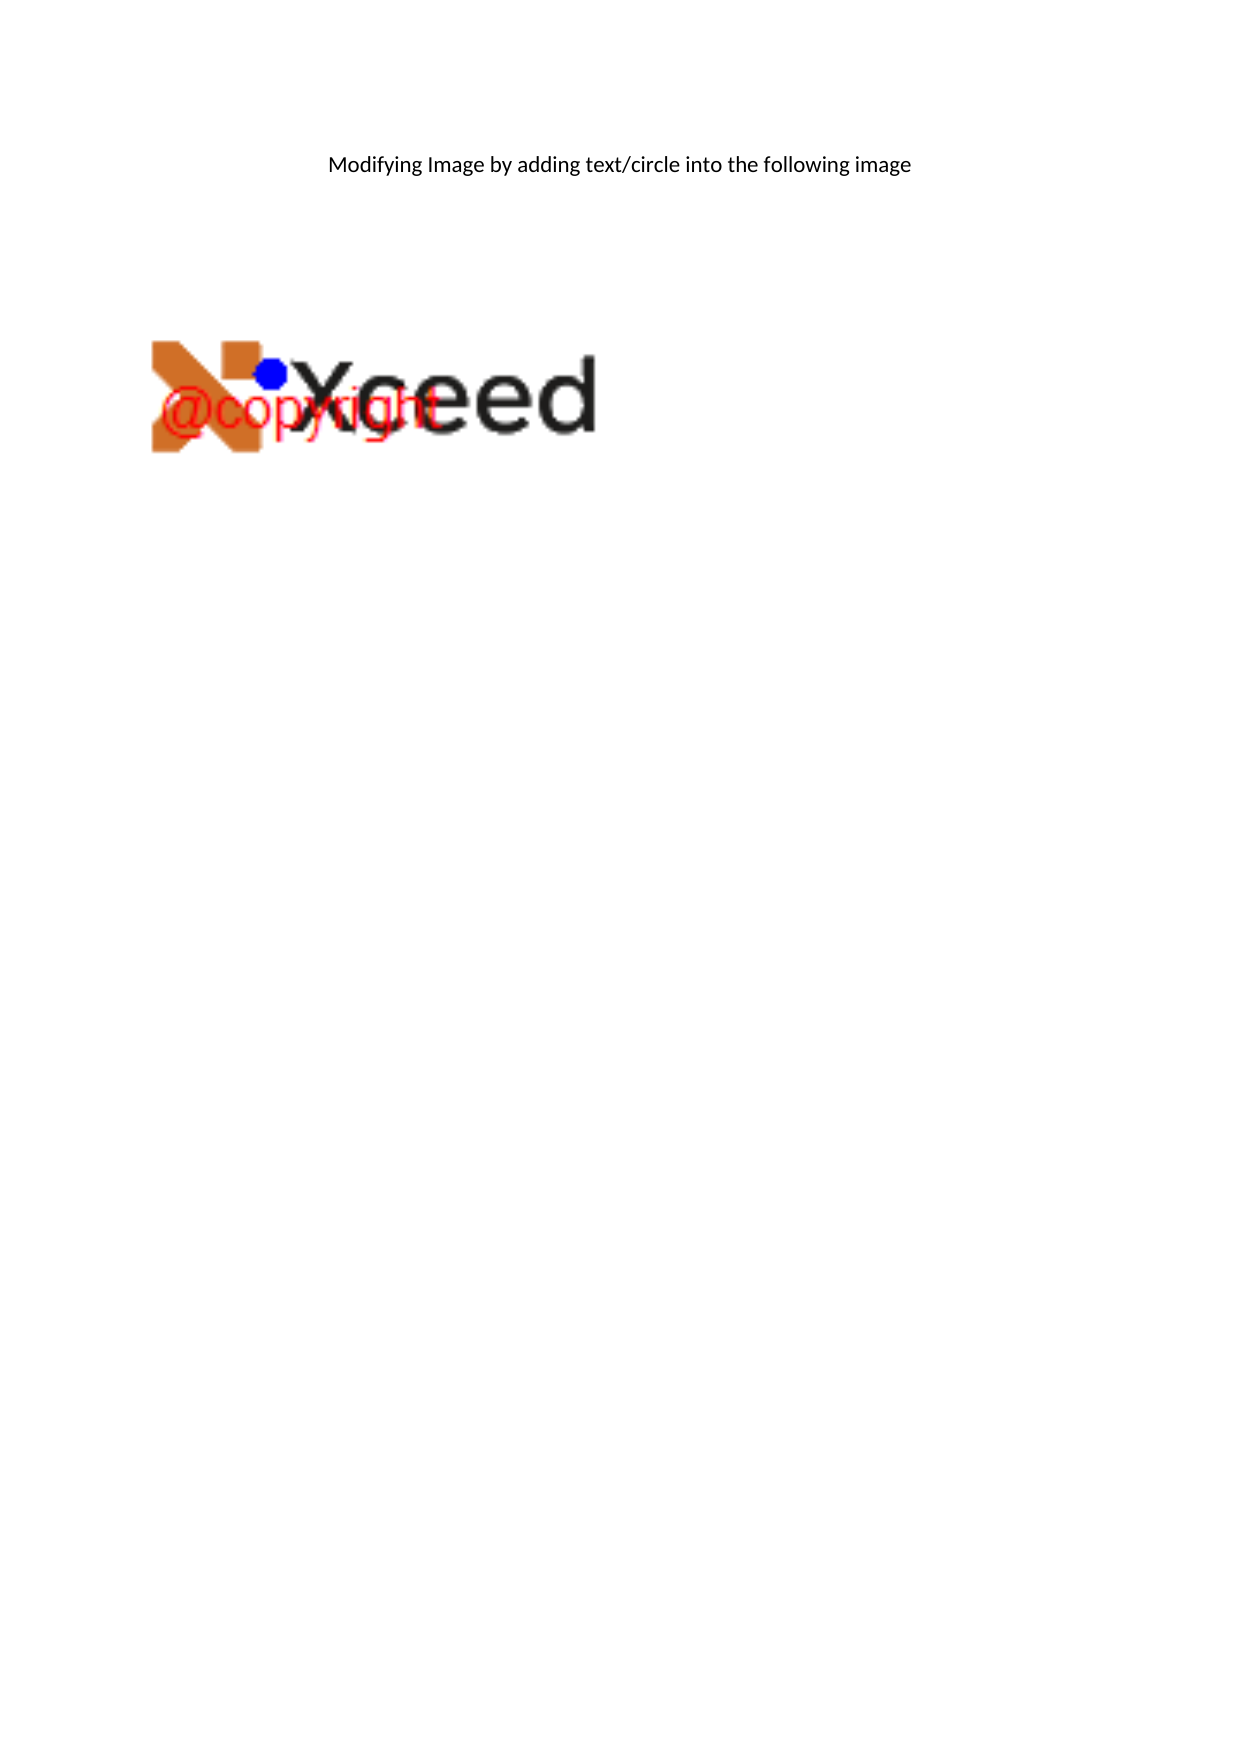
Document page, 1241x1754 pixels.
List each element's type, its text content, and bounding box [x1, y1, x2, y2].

picture [150, 339, 598, 457]
text Modifying Image by adding text/circle into the following image [150, 150, 1090, 178]
